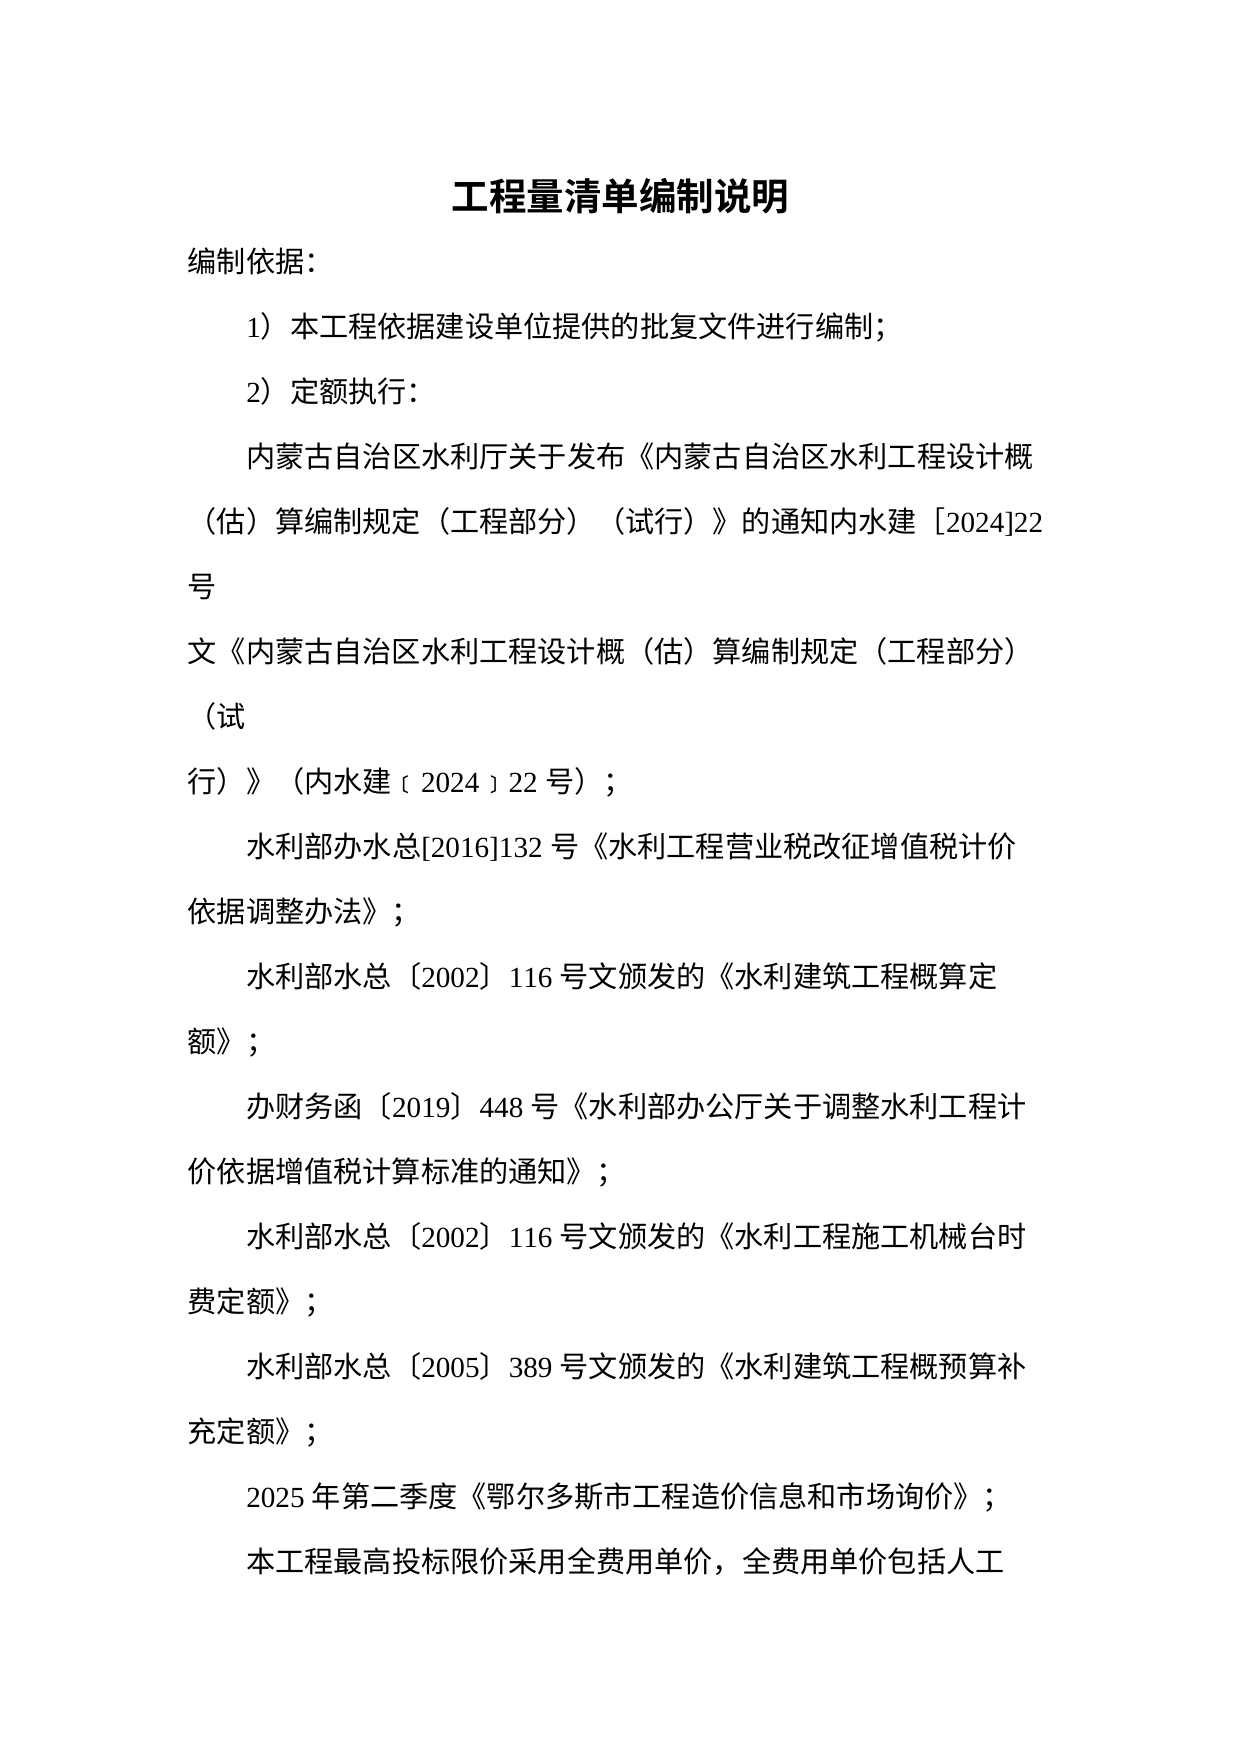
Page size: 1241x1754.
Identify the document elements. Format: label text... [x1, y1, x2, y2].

text 工程量清单编制说明 [187, 162, 1053, 227]
text 水利部水总〔2005〕389 号文颁发的《水利建筑工程概预算补 [187, 1332, 1053, 1397]
text 水利部办水总[2016]132 号《水利工程营业税改征增值税计价 [187, 812, 1053, 877]
text 水利部水总〔2002〕116 号文颁发的《水利工程施工机械台时 [187, 1202, 1053, 1267]
text 充定额》； [187, 1397, 1053, 1462]
text 水利部水总〔2002〕116 号文颁发的《水利建筑工程概算定额》； [187, 942, 1053, 1072]
text 依据调整办法》； [187, 877, 1053, 942]
text 编制依据： [187, 227, 1053, 292]
text 2025 年第二季度《鄂尔多斯市工程造价信息和市场询价》； [187, 1462, 1053, 1527]
text 行）》（内水建﹝2024﹞22 号）； [187, 747, 1053, 812]
text 内蒙古自治区水利厅关于发布《内蒙古自治区水利工程设计概 [187, 422, 1053, 487]
text （估）算编制规定（工程部分）（试行）》的通知内水建［2024]22 号 [187, 487, 1053, 617]
text 1）本工程依据建设单位提供的批复文件进行编制； [187, 292, 1053, 357]
text 价依据增值税计算标准的通知》； [187, 1137, 1053, 1202]
text 办财务函〔2019〕448 号《水利部办公厅关于调整水利工程计 [187, 1072, 1053, 1137]
text 费定额》； [187, 1267, 1053, 1332]
text 2）定额执行： [187, 357, 1053, 422]
text 本工程最高投标限价采用全费用单价，全费用单价包括人工 [187, 1527, 1053, 1592]
text 文《内蒙古自治区水利工程设计概（估）算编制规定（工程部分）（试 [187, 617, 1053, 747]
